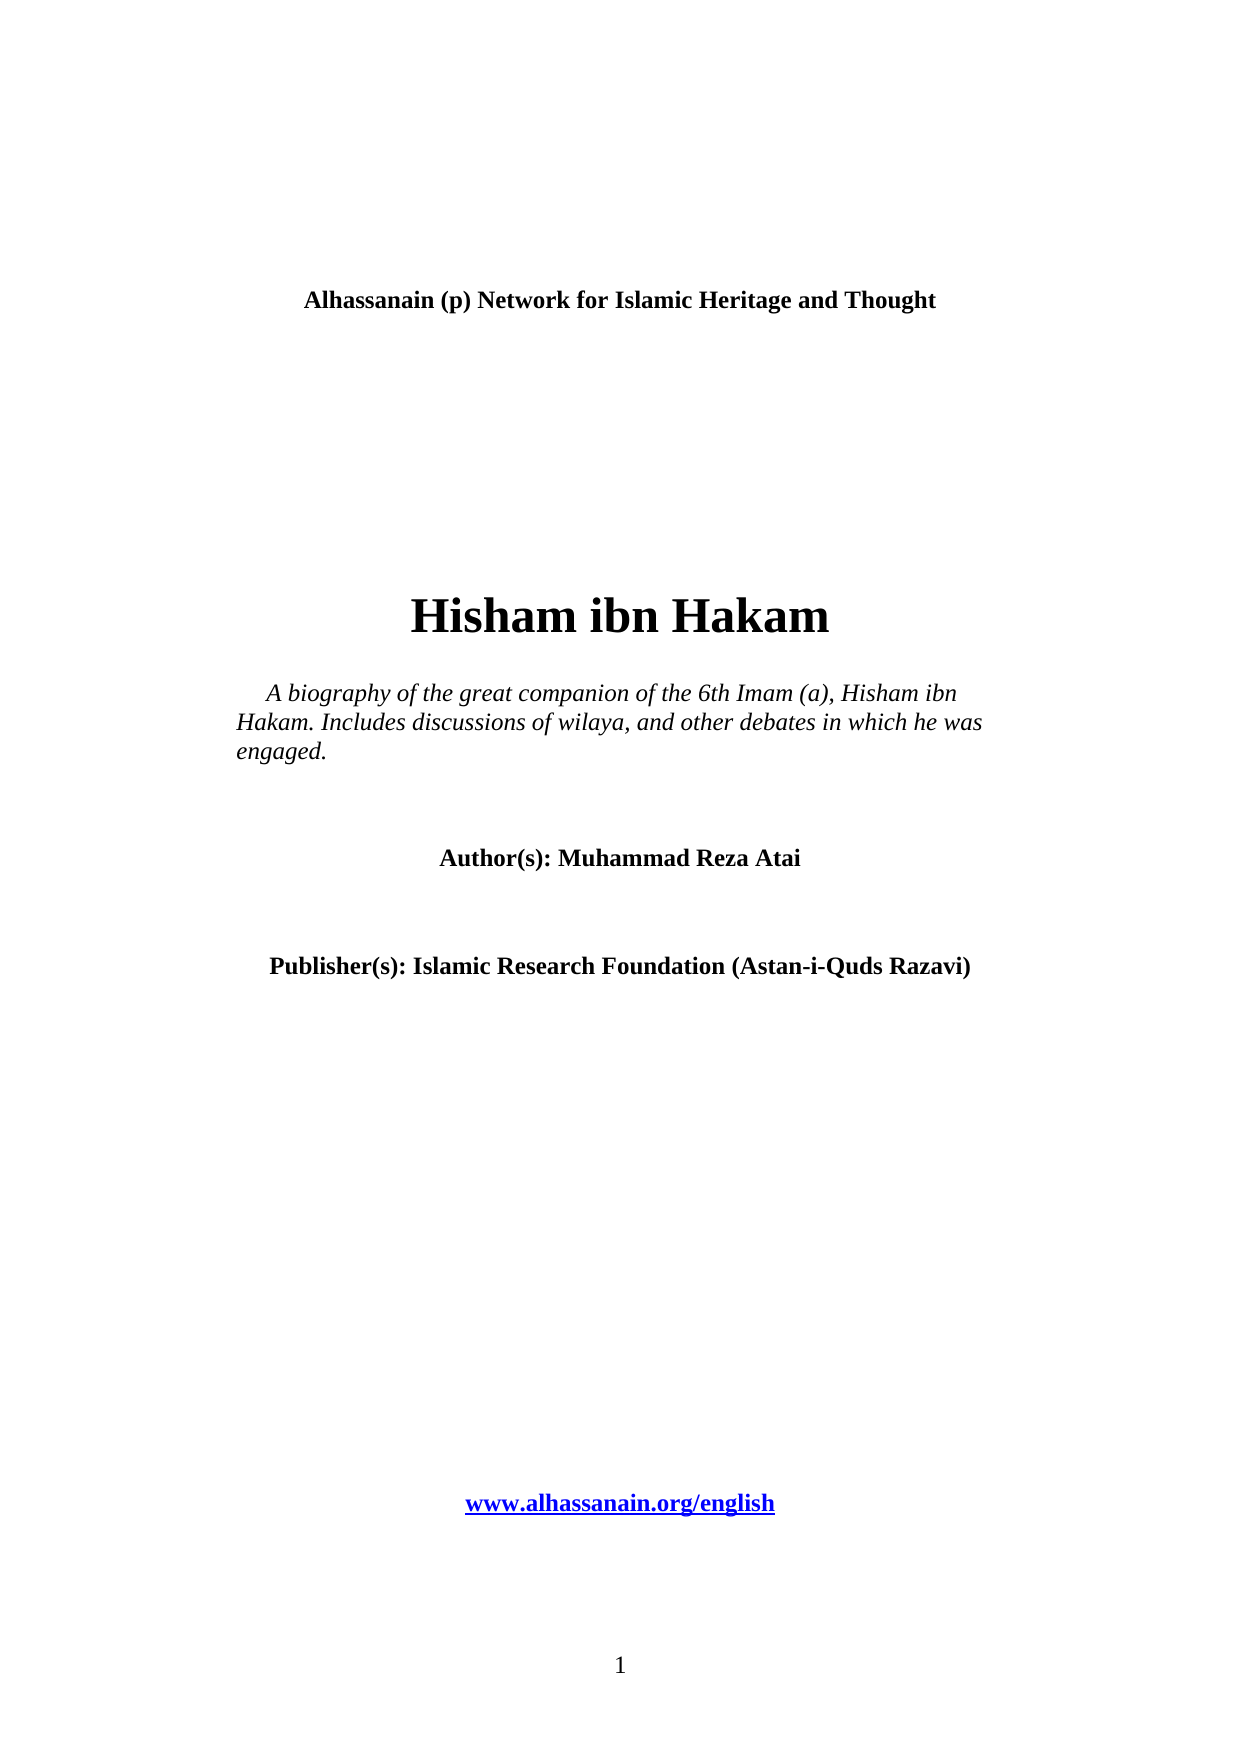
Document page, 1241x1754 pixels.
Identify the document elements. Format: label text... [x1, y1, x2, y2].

text A biography of the great companion of the 6th Imam (a), Hisham ibn Hakam. Includes discussions of wilaya, and other debates in which he was engaged. [236, 678, 1004, 765]
text Publisher(s): Islamic Research Foundation (Astan-i-Quds Razavi) [236, 951, 1004, 980]
text www.alhassanain.org/english [236, 1488, 1004, 1517]
text Author(s): Muhammad Reza Atai [236, 843, 1004, 872]
text Hisham ibn Hakam [236, 586, 1004, 643]
text Alhassanain (p) Network for Islamic Heritage and Thought [236, 285, 1004, 313]
